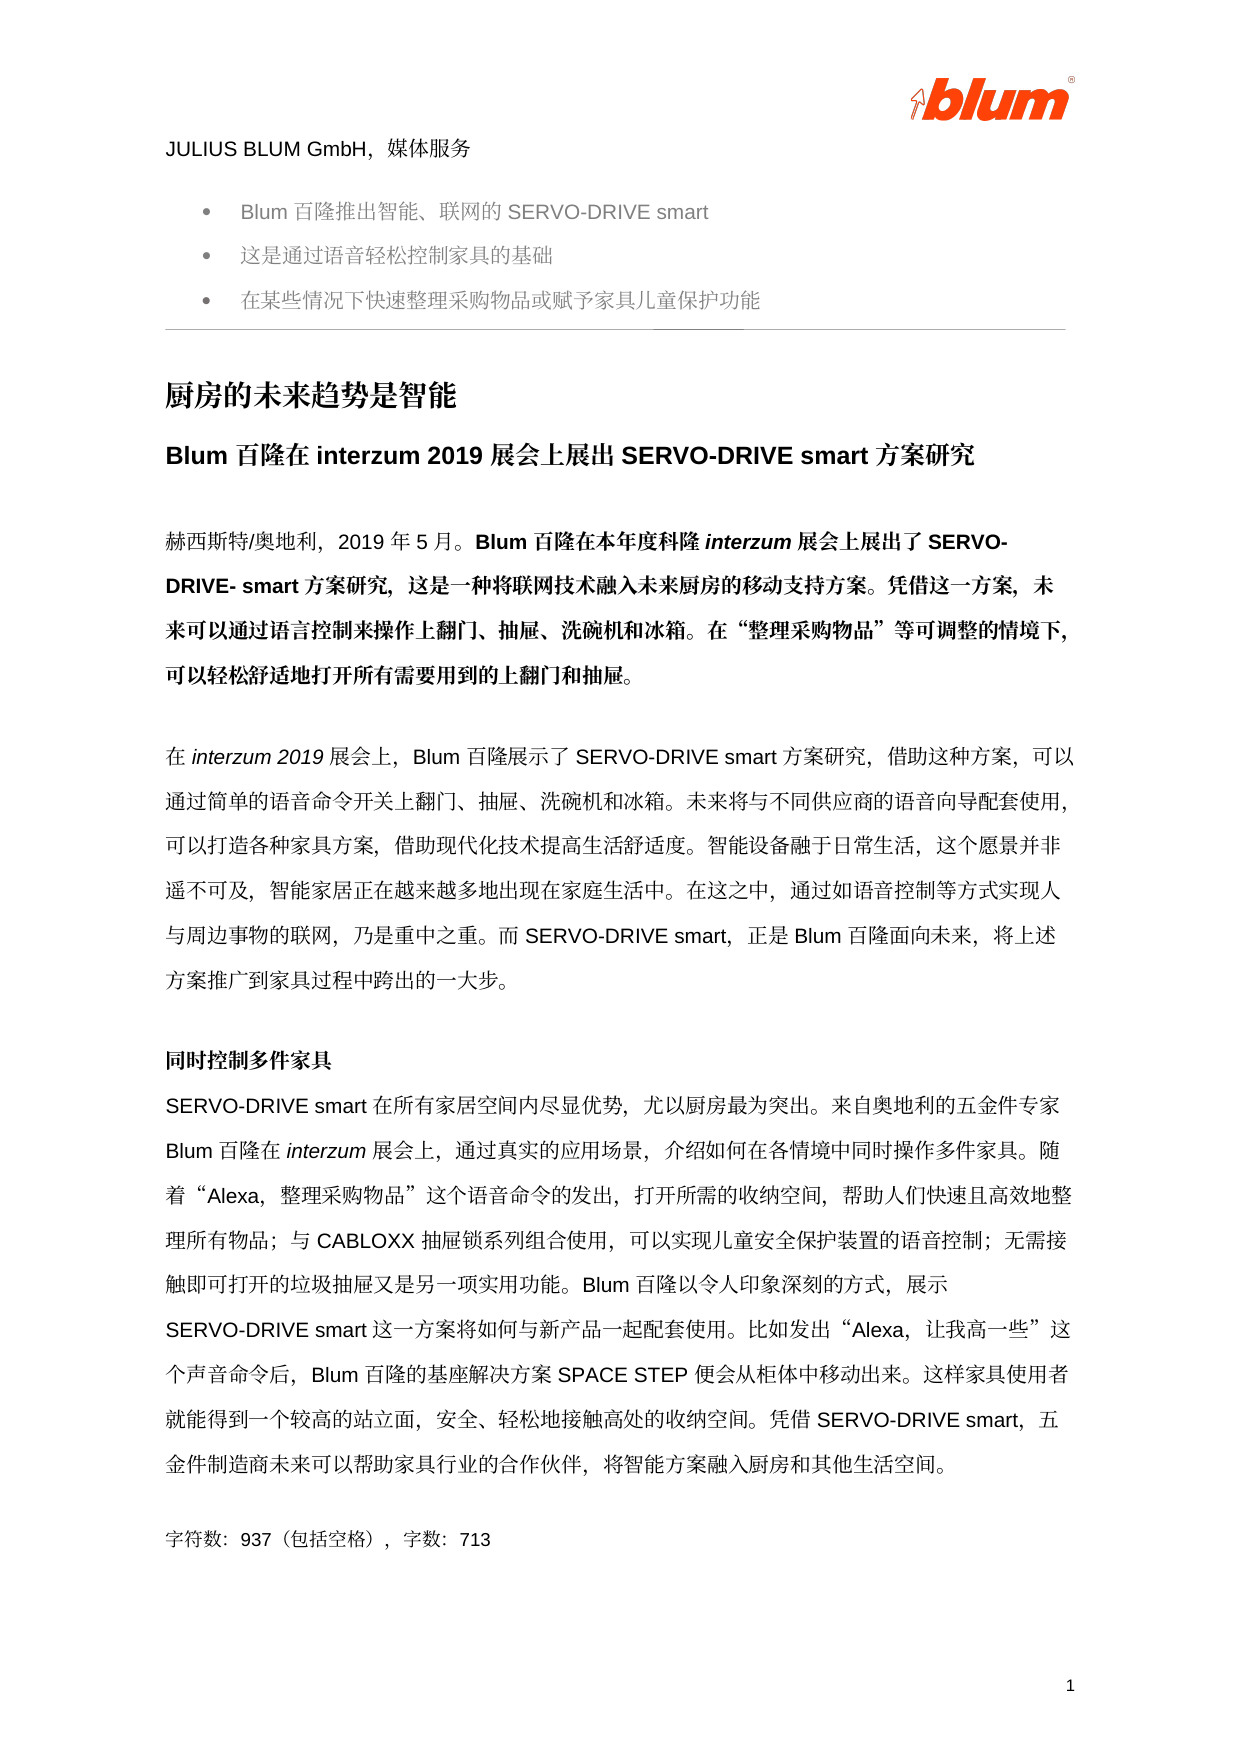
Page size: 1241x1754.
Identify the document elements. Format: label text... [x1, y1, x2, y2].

picture [910, 76, 1075, 121]
text 在 interzum 2019 展会上，Blum 百隆展示了 SERVO-DRIVE smart 方案研究，借助这种方案，可以通过简单的语音命令开关上翻门、抽屉、洗碗机和冰箱。未来将与不同供应商的语音向导配套使用，可以打造各种家具方案，借助现代化技术提高生活舒适度。智能设备融于日常生活，这个愿景并非遥不可及，智能家居正在越来越多地出现在家庭生活中。在这之中，通过如语音控制等方式实现人与周边事物的联网，乃是重中之重。而 SERVO-DRIVE smart，正是 Blum 百隆面向未来，将上述方案推广到家具过程中跨出的一大步。 [165, 740, 1075, 994]
list 这是通过语音轻松控制家具的基础 [203, 240, 1075, 270]
list 在某些情况下快速整理采购物品或赋予家具儿童保护功能 [203, 285, 1072, 314]
text 厨房的未来趋势是智能 [165, 373, 1075, 414]
list Blum 百隆推出智能、联网的 SERVO-DRIVE smart [203, 195, 1075, 225]
text Blum 百隆在 interzum 2019 展会上展出 SERVO-DRIVE smart 方案研究 [165, 435, 1075, 471]
text 字符数：937（包括空格），字数：713 [165, 1525, 1075, 1552]
text 赫西斯特/奥地利，2019 年 5 月。Blum 百隆在本年度科隆 interzum 展会上展出了 SERVO-DRIVE- smart 方案研究，这是一种将联网技术融入未来厨房的移动支持方案。凭借这一方案，未来可以通过语言控制来操作上翻门、抽屉、洗碗机和冰箱。在“整理采购物品”等可调整的情境下，可以轻松舒适地打开所有需要用到的上翻门和抽屉。 [165, 525, 1075, 689]
text 同时控制多件家具 SERVO-DRIVE smart 在所有家居空间内尽显优势，尤以厨房最为突出。来自奥地利的五金件专家 Blum 百隆在 interzum 展会上，通过真实的应用场景，介绍如何在各情境中同时操作多件家具。随着“Alexa，整理采购物品”这个语音命令的发出，打开所需的收纳空间，帮助人们快速且高效地整理所有物品；与 CABLOXX 抽屉锁系列组合使用，可以实现儿童安全保护装置的语音控制；无需接触即可打开的垃圾抽屉又是另一项实用功能。Blum 百隆以令人印象深刻的方式，展示 SERVO-DRIVE smart 这一方案将如何与新产品一起配套使用。比如发出“Alexa，让我高一些”这个声音命令后，Blum 百隆的基座解决方案 SPACE STEP 便会从柜体中移动出来。这样家具使用者就能得到一个较高的站立面，安全、轻松地接触高处的收纳空间。凭借 SERVO-DRIVE smart，五金件制造商未来可以帮助家具行业的合作伙伴，将智能方案融入厨房和其他生活空间。 [165, 1045, 1075, 1478]
